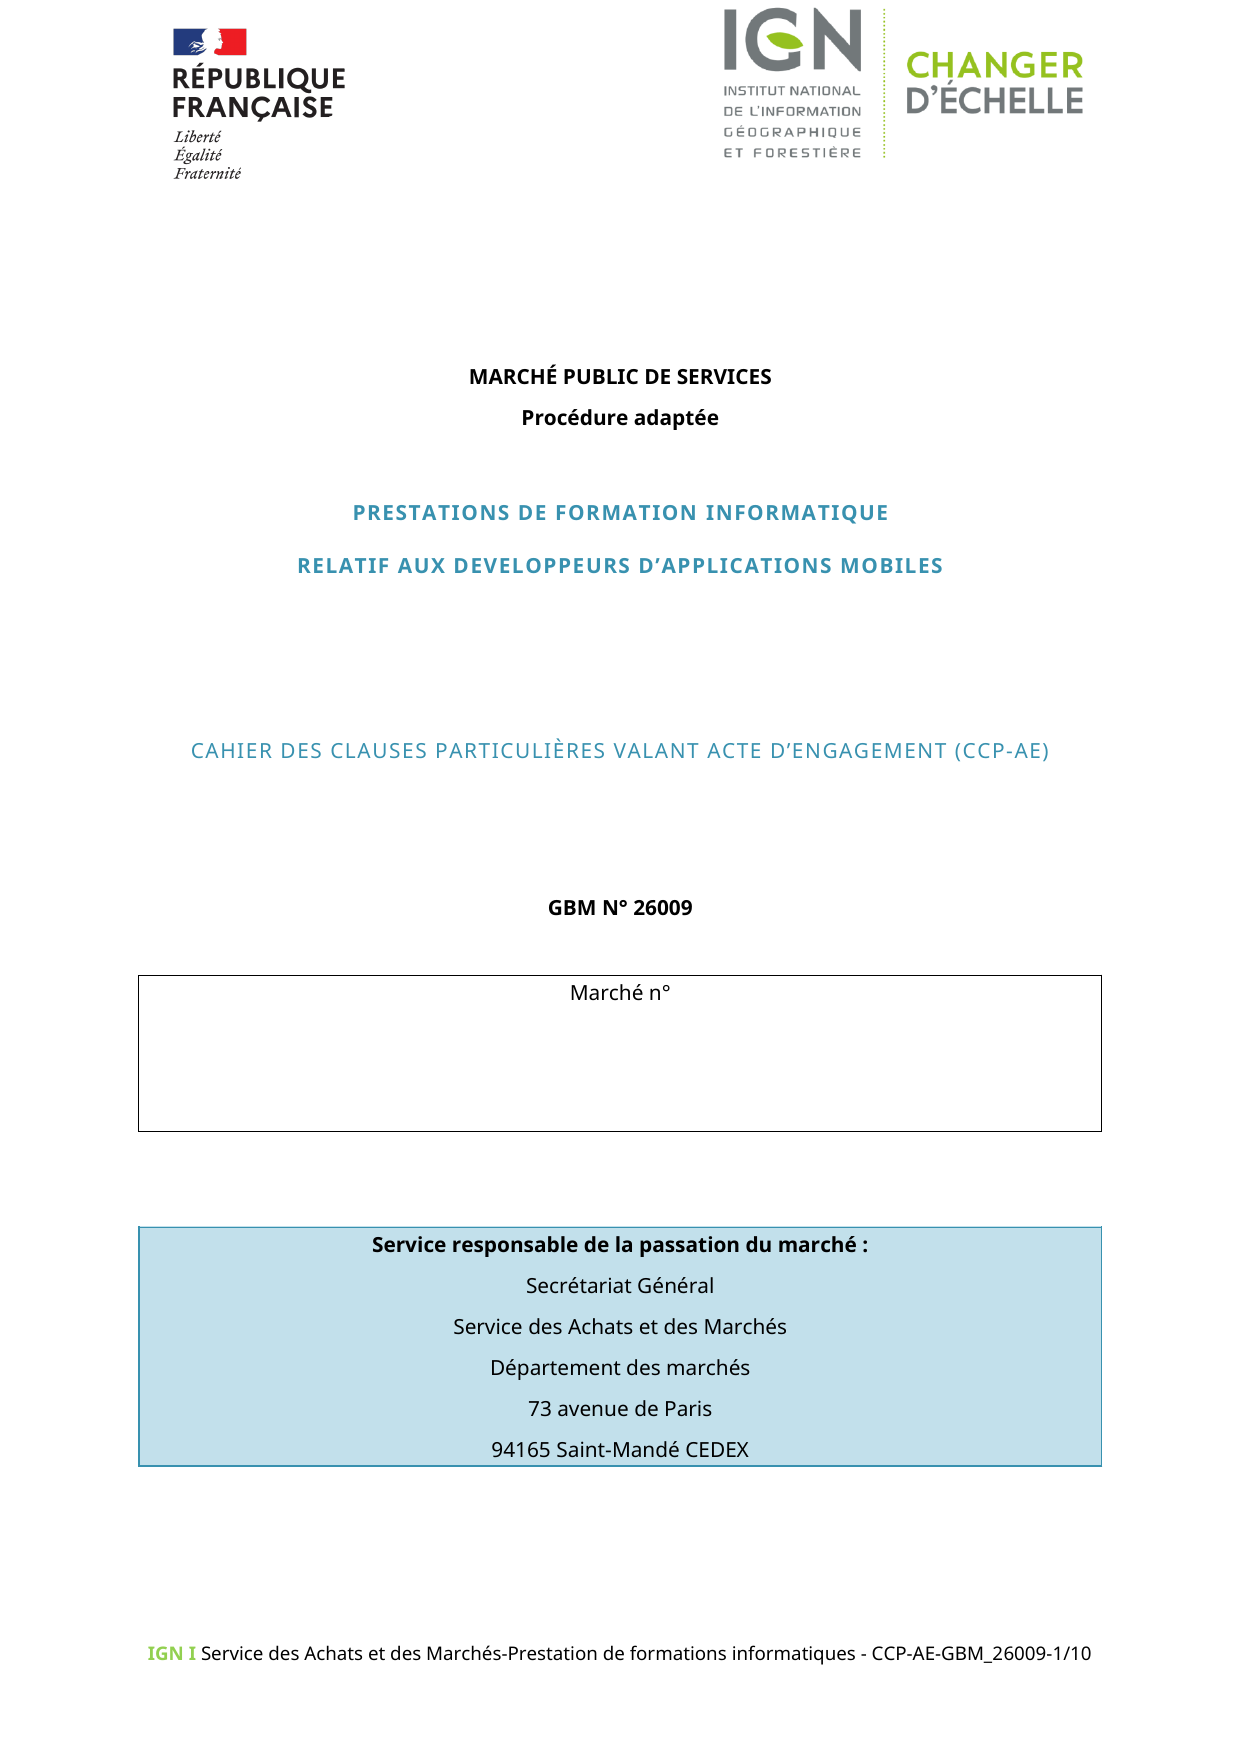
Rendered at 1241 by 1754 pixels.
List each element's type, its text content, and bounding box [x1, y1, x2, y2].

picture [712, 1, 1093, 173]
text MARCHÉ PUBLIC DE SERVICES [148, 362, 1092, 391]
text 73 avenue de Paris [140, 1390, 1101, 1422]
text Département des marchés [140, 1349, 1101, 1381]
text 94165 Saint-Mandé CEDEX [140, 1431, 1101, 1465]
subtitle CAHIER DES CLAUSES PARTICULIÈRES VALANT ACTE D’ENGAGEMENT (CCP-AE) [148, 736, 1092, 764]
text Marché n° [139, 976, 1101, 1006]
text Procédure adaptée [148, 403, 1092, 432]
text Service des Achats et des Marchés [140, 1308, 1101, 1340]
subtitle RELATIF AUX DEVELOPPEURS D’APPLICATIONS MOBILES [148, 551, 1092, 579]
subtitle PRESTATIONS DE FORMATION INFORMATIQUE [148, 498, 1092, 526]
text Secrétariat Général [140, 1267, 1101, 1299]
text Service responsable de la passation du marché : [140, 1228, 1101, 1258]
text GBM N° 26009 [148, 893, 1092, 921]
